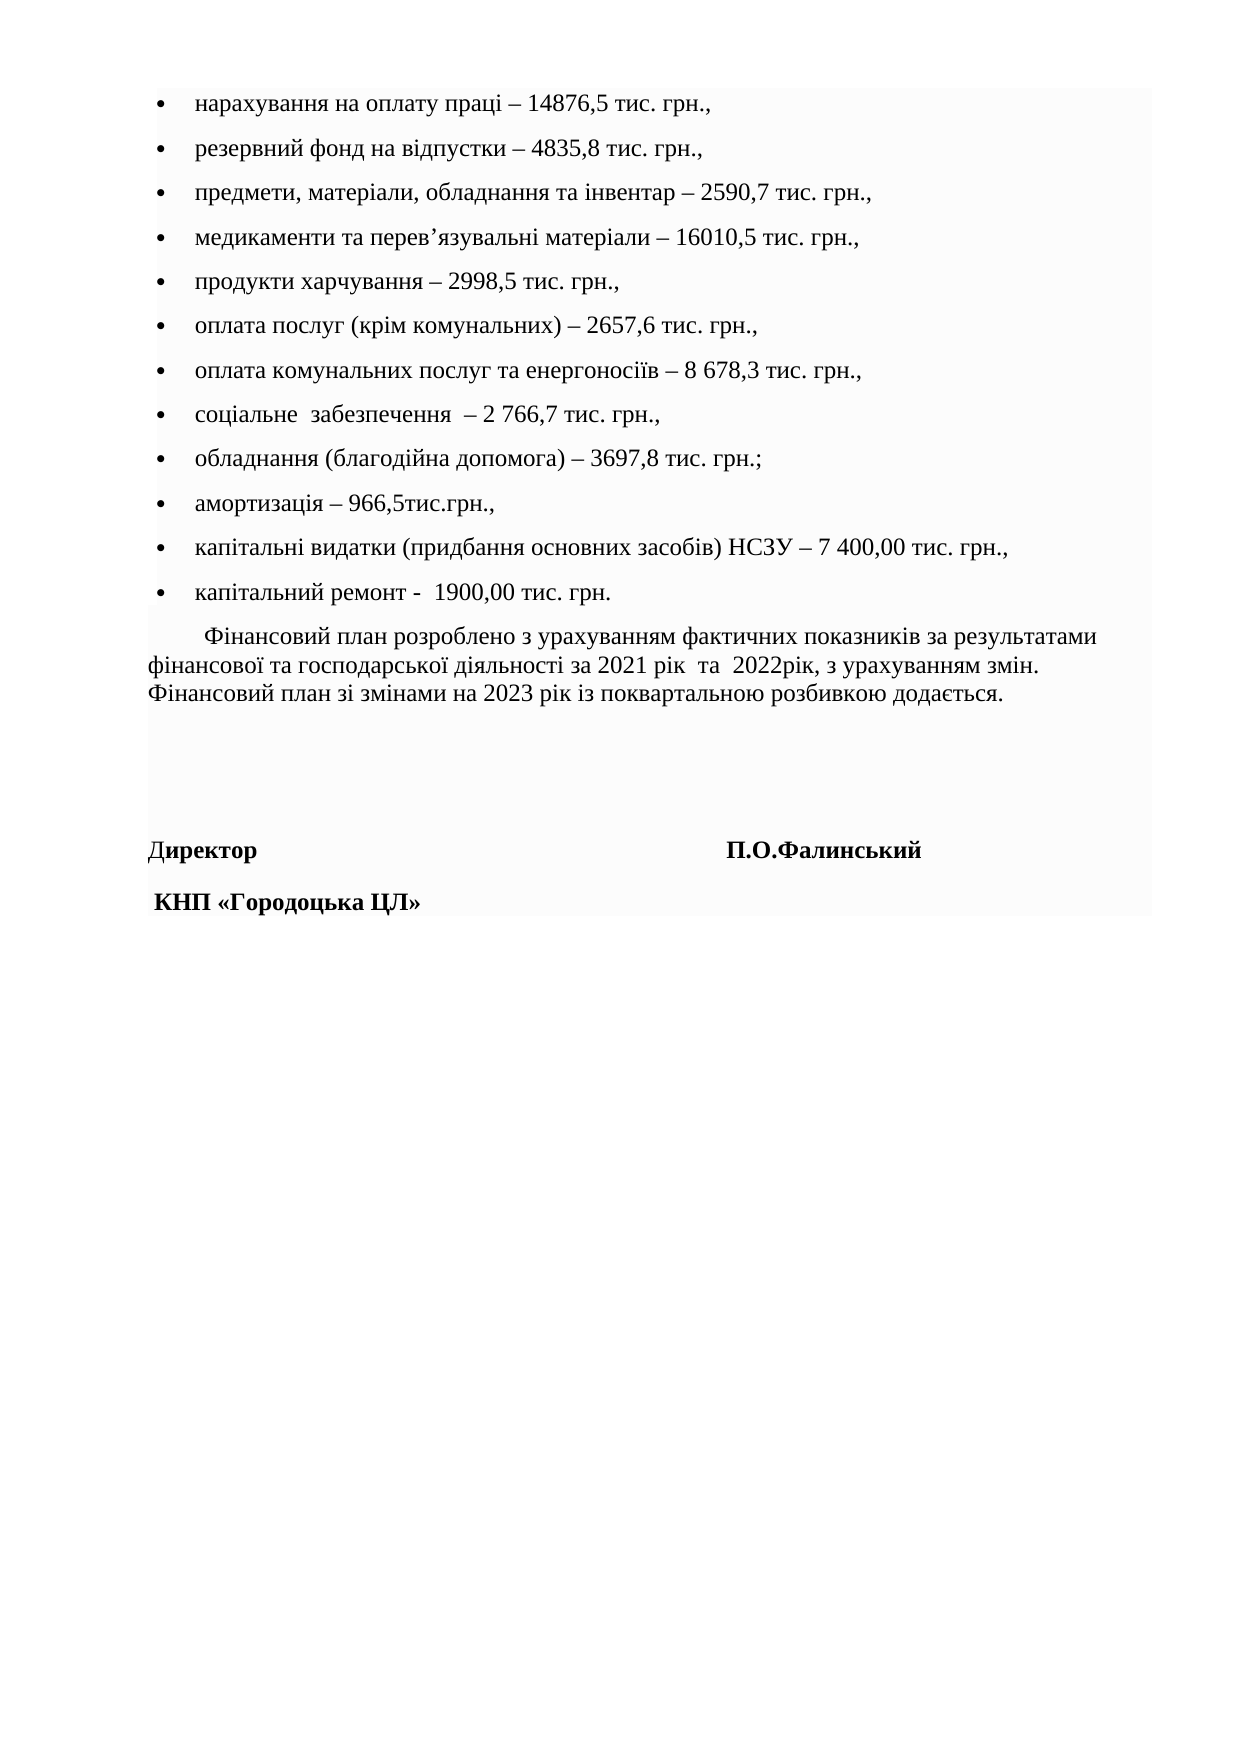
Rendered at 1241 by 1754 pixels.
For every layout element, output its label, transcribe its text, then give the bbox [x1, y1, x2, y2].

list капітальні видатки (придбання основних засобів) НСЗУ – 7 400,00 тис. грн., [157, 532, 1152, 561]
list медикаменти та перев’язувальні матеріали – 16010,5 тис. грн., [157, 222, 1152, 250]
list оплата комунальних послуг та енергоносіїв – 8 678,3 тис. грн., [157, 355, 1152, 383]
list резервний фонд на відпустки – 4835,8 тис. грн., [157, 133, 1152, 162]
list нарахування на оплату праці – 14876,5 тис. грн., [157, 88, 1152, 117]
list обладнання (благодійна допомога) – 3697,8 тис. грн.; [157, 443, 1152, 472]
list оплата послуг (крім комунальних) – 2657,6 тис. грн., [157, 310, 1152, 339]
list продукти харчування – 2998,5 тис. грн., [157, 266, 1152, 295]
text Фінансовий план розроблено з урахуванням фактичних показників за результатами фінансової та господарської діяльності за 2021 рік та 2022рік, з урахуванням змін. Фінансовий план зі змінами на 2023 рік із поквартальною розбивкою додається. [148, 621, 1152, 707]
list предмети, матеріали, обладнання та інвентар – 2590,7 тис. грн., [157, 177, 1152, 206]
list амортизація – 966,5тис.грн., [157, 488, 1152, 517]
list соціальне забезпечення – 2 766,7 тис. грн., [157, 399, 1152, 428]
text КНП «Городоцька ЦЛ» [148, 887, 1152, 916]
text Директор П.О.Фалинський [148, 835, 1152, 864]
list капітальний ремонт - 1900,00 тис. грн. [157, 577, 1152, 605]
